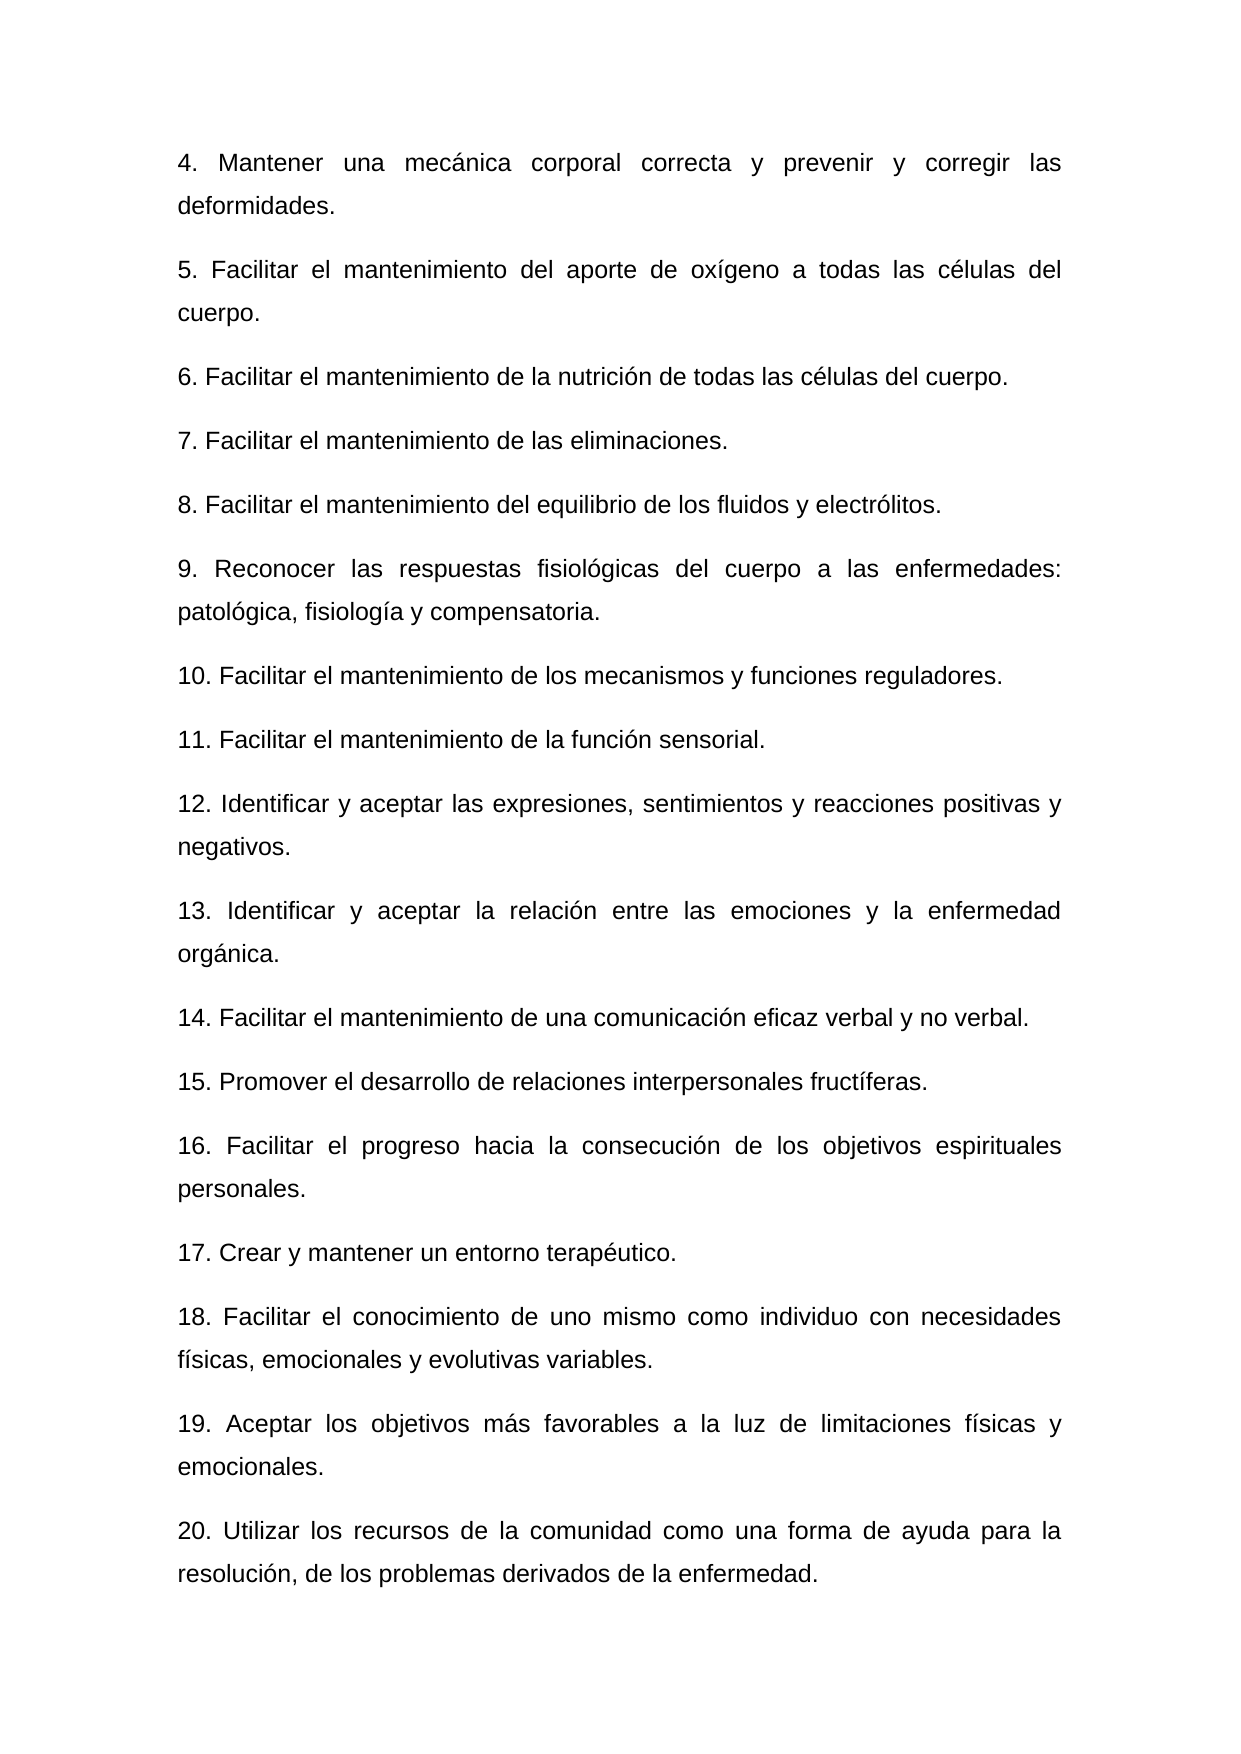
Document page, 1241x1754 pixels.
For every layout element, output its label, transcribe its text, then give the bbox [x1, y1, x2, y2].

text 6. Facilitar el mantenimiento de la nutrición de todas las células del cuerpo. [177, 362, 1063, 391]
text 9. Reconocer las respuestas fisiológicas del cuerpo a las enfermedades: patológica, fisiología y compensatoria. [177, 554, 1063, 626]
text 13. Identificar y aceptar la relación entre las emociones y la enfermedad orgánica. [177, 896, 1063, 968]
text 11. Facilitar el mantenimiento de la función sensorial. [177, 725, 1063, 753]
text 16. Facilitar el progreso hacia la consecución de los objetivos espirituales personales. [177, 1131, 1063, 1203]
text 4. Mantener una mecánica corporal correcta y prevenir y corregir las deformidades. [177, 148, 1063, 219]
text 15. Promover el desarrollo de relaciones interpersonales fructíferas. [177, 1067, 1063, 1096]
text 12. Identificar y aceptar las expresiones, sentimientos y reacciones positivas y negativos. [177, 789, 1063, 861]
text 17. Crear y mantener un entorno terapéutico. [177, 1238, 1063, 1267]
text 18. Facilitar el conocimiento de uno mismo como individuo con necesidades físicas, emocionales y evolutivas variables. [177, 1302, 1063, 1374]
text 14. Facilitar el mantenimiento de una comunicación eficaz verbal y no verbal. [177, 1003, 1063, 1032]
text 20. Utilizar los recursos de la comunidad como una forma de ayuda para la resolución, de los problemas derivados de la enfermedad. [177, 1516, 1063, 1588]
text 8. Facilitar el mantenimiento del equilibrio de los fluidos y electrólitos. [177, 490, 1063, 518]
text 10. Facilitar el mantenimiento de los mecanismos y funciones reguladores. [177, 661, 1063, 689]
text 19. Aceptar los objetivos más favorables a la luz de limitaciones físicas y emocionales. [177, 1409, 1063, 1481]
text 5. Facilitar el mantenimiento del aporte de oxígeno a todas las células del cuerpo. [177, 255, 1063, 327]
text 7. Facilitar el mantenimiento de las eliminaciones. [177, 426, 1063, 454]
